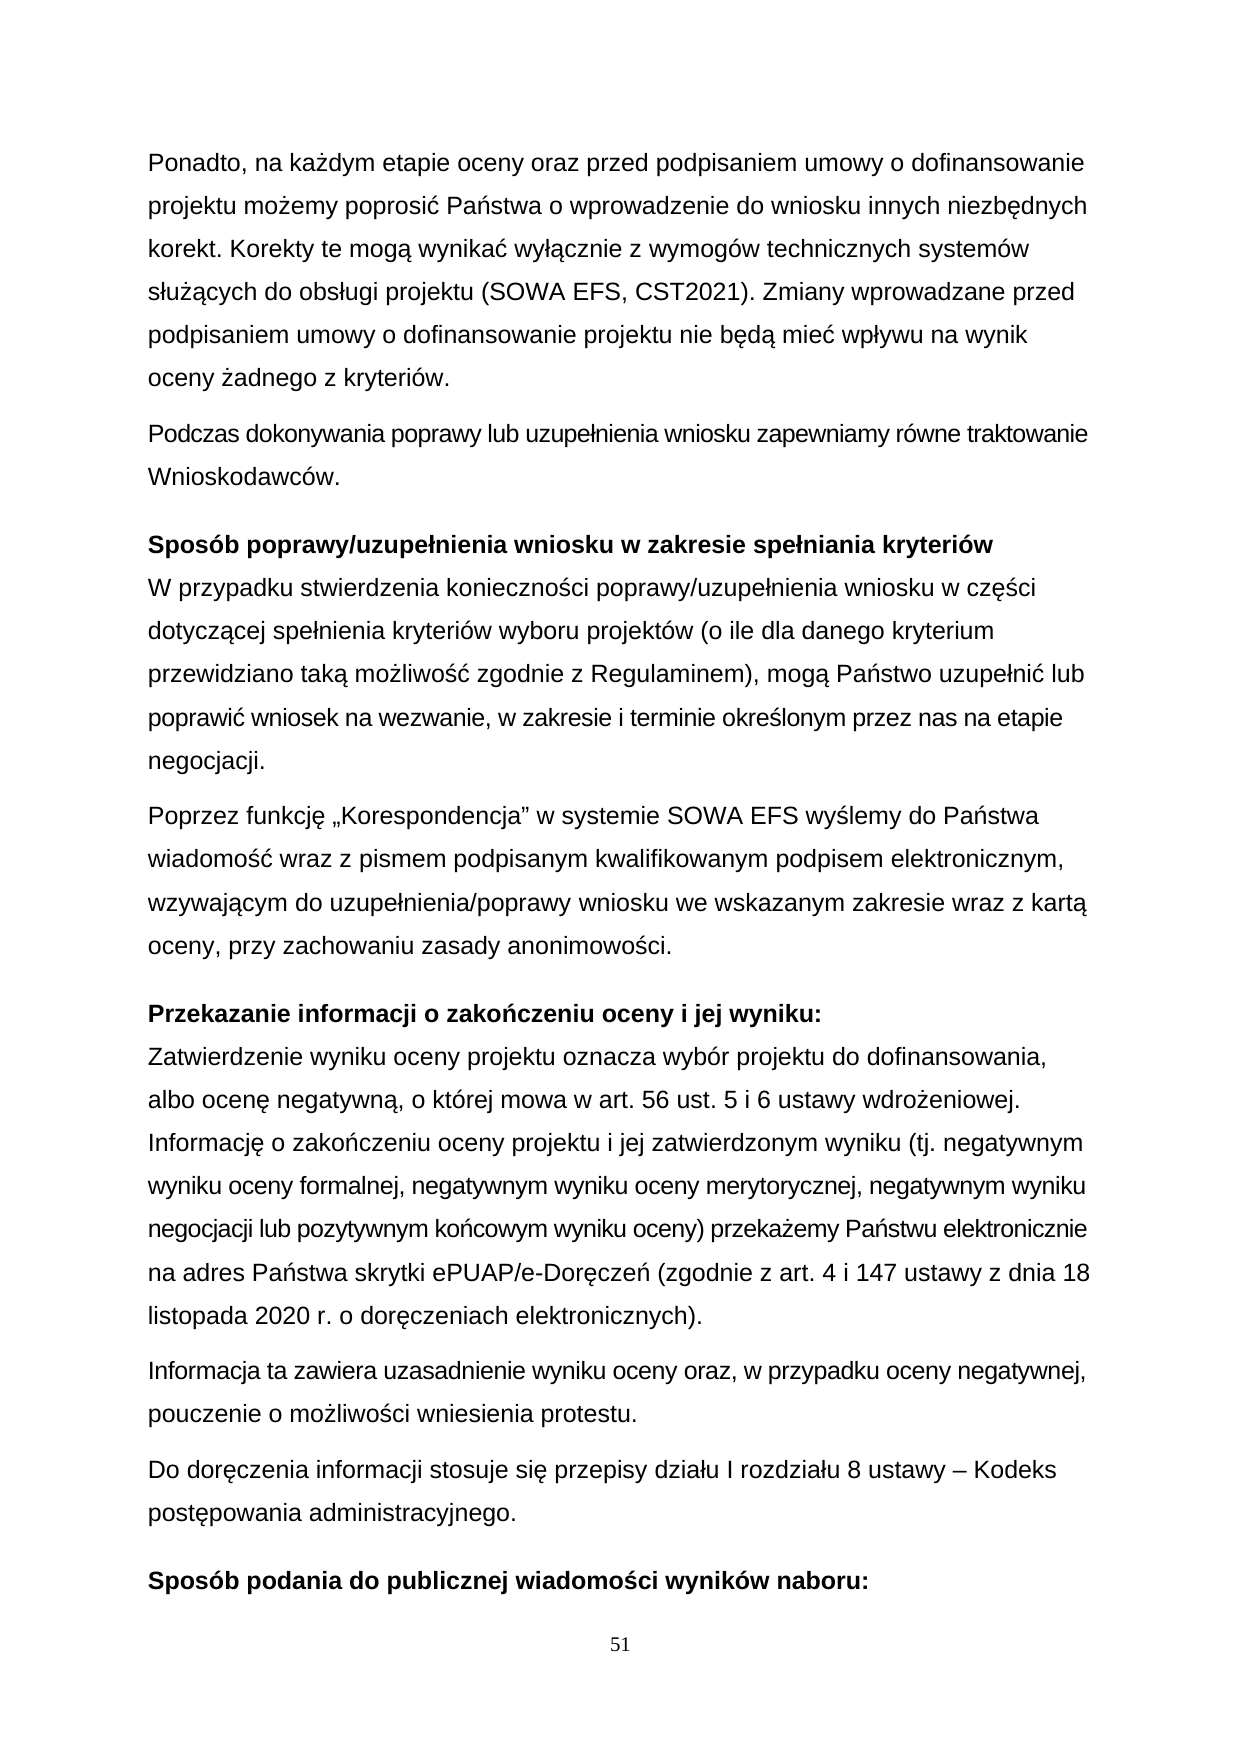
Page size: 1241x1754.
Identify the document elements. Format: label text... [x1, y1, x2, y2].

text Sposób podania do publicznej wiadomości wyników naboru: [148, 1566, 1093, 1595]
text Sposób poprawy/uzupełnienia wniosku w zakresie spełniania kryteriów [148, 530, 1093, 559]
text Informacja ta zawiera uzasadnienie wyniku oceny oraz, w przypadku oceny negatywnej, pouczenie o możliwości wniesienia protestu. [148, 1356, 1093, 1428]
text Zatwierdzenie wyniku oceny projektu oznacza wybór projektu do dofinansowania, albo ocenę negatywną, o której mowa w art. 56 ust. 5 i 6 ustawy wdrożeniowej. Informację o zakończeniu oceny projektu i jej zatwierdzonym wyniku (tj. negatywnym wyniku oceny formalnej, negatywnym wyniku oceny merytorycznej, negatywnym wyniku negocjacji lub pozytywnym końcowym wyniku oceny) przekażemy Państwu elektronicznie na adres Państwa skrytki ePUAP/e-Doręczeń (zgodnie z art. 4 i 147 ustawy z dnia 18 listopada 2020 r. o doręczeniach elektronicznych). [148, 1042, 1093, 1329]
text Do doręczenia informacji stosuje się przepisy działu I rozdziału 8 ustawy – Kodeks postępowania administracyjnego. [148, 1455, 1093, 1527]
text Poprzez funkcję „Korespondencja” w systemie SOWA EFS wyślemy do Państwa wiadomość wraz z pismem podpisanym kwalifikowanym podpisem elektronicznym, wzywającym do uzupełnienia/poprawy wniosku we wskazanym zakresie wraz z kartą oceny, przy zachowaniu zasady anonimowości. [148, 801, 1093, 959]
text Przekazanie informacji o zakończeniu oceny i jej wyniku: [148, 999, 1093, 1028]
text Podczas dokonywania poprawy lub uzupełnienia wniosku zapewniamy równe traktowanie Wnioskodawców. [148, 419, 1093, 491]
text Ponadto, na każdym etapie oceny oraz przed podpisaniem umowy o dofinansowanie projektu możemy poprosić Państwa o wprowadzenie do wniosku innych niezbędnych korekt. Korekty te mogą wynikać wyłącznie z wymogów technicznych systemów służących do obsługi projektu (SOWA EFS, CST2021). Zmiany wprowadzane przed podpisaniem umowy o dofinansowanie projektu nie będą mieć wpływu na wynik oceny żadnego z kryteriów. [148, 148, 1093, 392]
text W przypadku stwierdzenia konieczności poprawy/uzupełnienia wniosku w części dotyczącej spełnienia kryteriów wyboru projektów (o ile dla danego kryterium przewidziano taką możliwość zgodnie z Regulaminem), mogą Państwo uzupełnić lub poprawić wniosek na wezwanie, w zakresie i terminie określonym przez nas na etapie negocjacji. [148, 573, 1093, 774]
